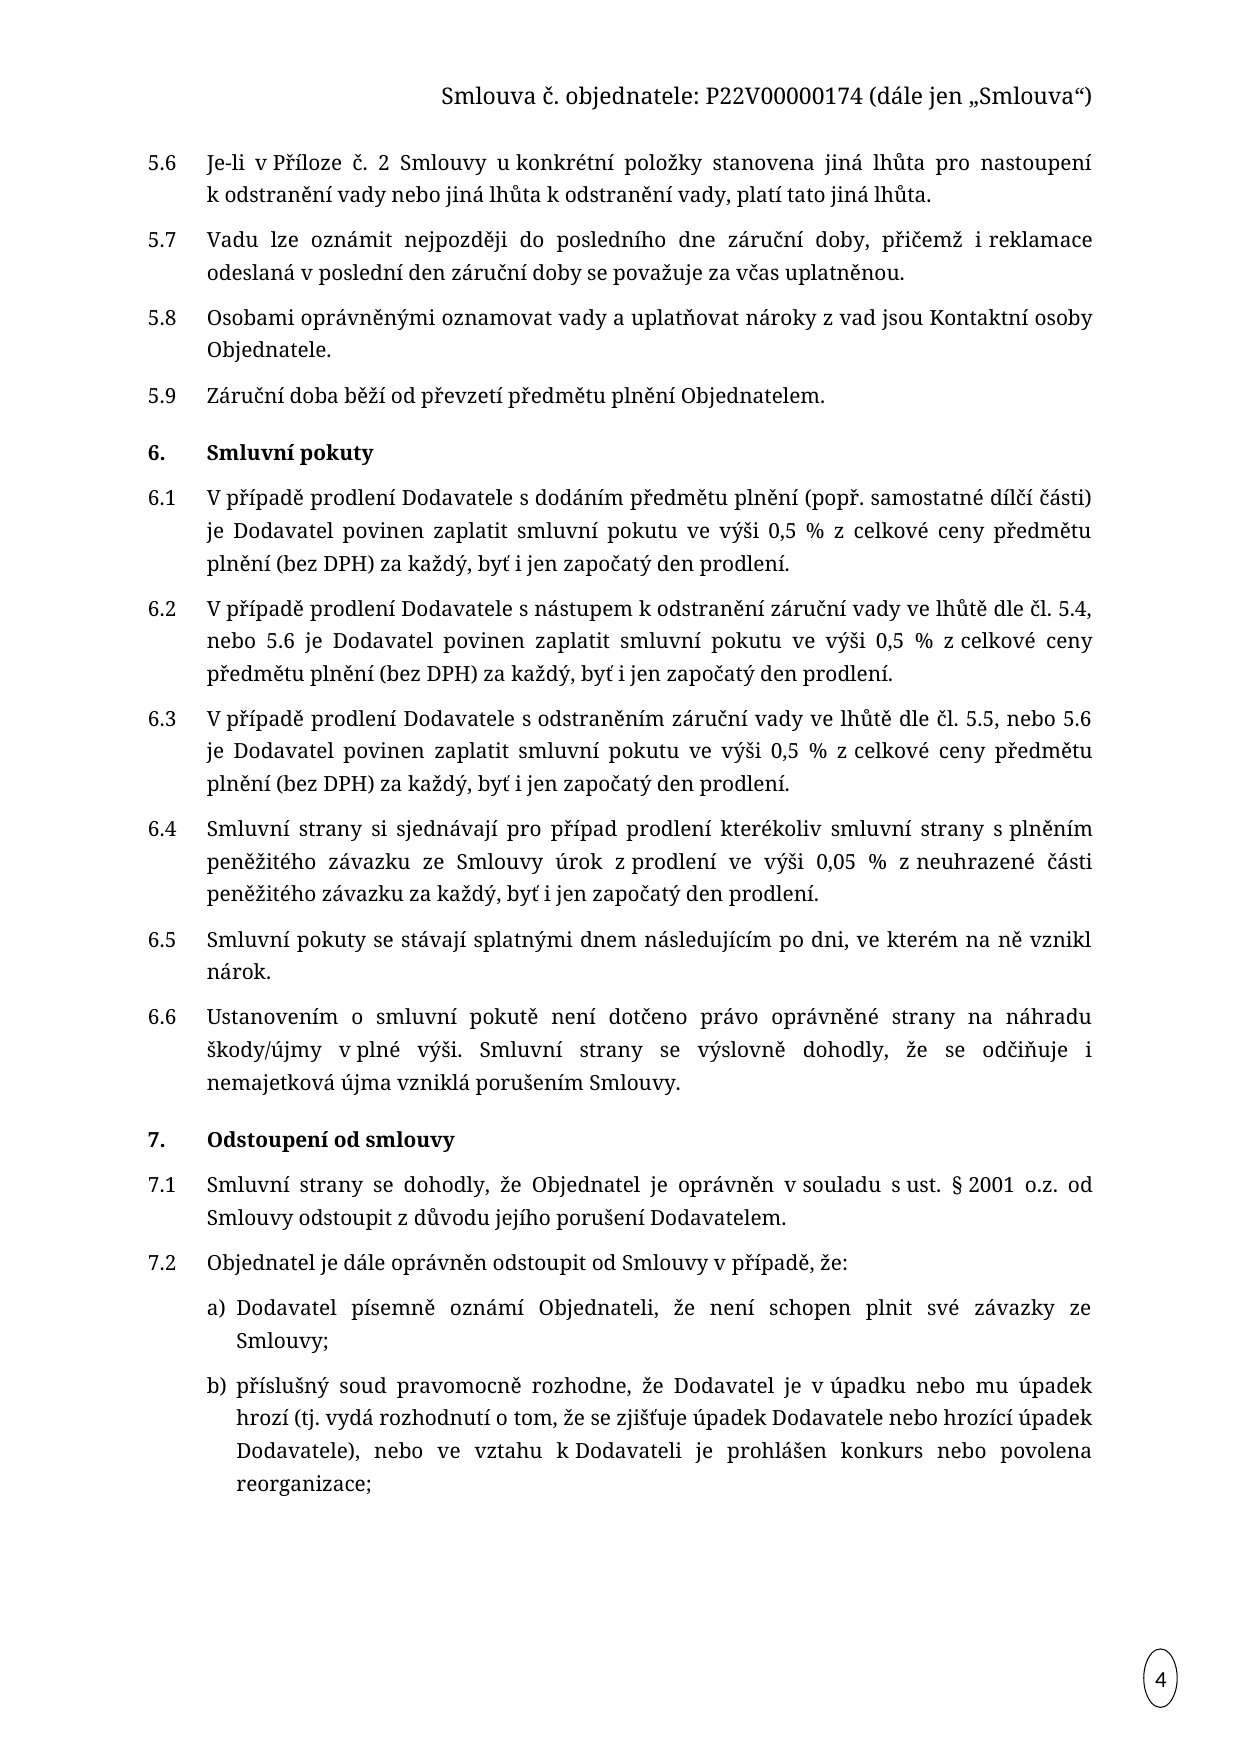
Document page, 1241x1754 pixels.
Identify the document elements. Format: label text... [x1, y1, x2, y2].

list příslušný soud pravomocně rozhodne, že Dodavatel je v úpadku nebo mu úpadek hrozí (tj. vydá rozhodnutí o tom, že se zjišťuje úpadek Dodavatele nebo hrozící úpadek Dodavatele), nebo ve vztahu k Dodavateli je prohlášen konkurs nebo povolena reorganizace; [207, 1371, 1093, 1497]
list Smluvní pokuty se stávají splatnými dnem následujícím po dni, ve kterém na ně vznikl nárok. [148, 925, 1093, 986]
list V případě prodlení Dodavatele s nástupem k odstranění záruční vady ve lhůtě dle čl. 5.4, nebo 5.6 je Dodavatel povinen zaplatit smluvní pokutu ve výši 0,5 % z celkové ceny předmětu plnění (bez DPH) za každý, byť i jen započatý den prodlení. [148, 594, 1093, 687]
list Objednatel je dále oprávněn odstoupit od Smlouvy v případě, že: [148, 1248, 1093, 1276]
list Osobami oprávněnými oznamovat vady a uplatňovat nároky z vad jsou Kontaktní osoby Objednatele. [148, 303, 1093, 364]
list Smluvní strany si sjednávají pro případ prodlení kterékoliv smluvní strany s plněním peněžitého závazku ze Smlouvy úrok z prodlení ve výši 0,05 % z neuhrazené části peněžitého závazku za každý, byť i jen započatý den prodlení. [148, 814, 1093, 908]
list Je-li v Příloze č. 2 Smlouvy u konkrétní položky stanovena jiná lhůta pro nastoupení k odstranění vady nebo jiná lhůta k odstranění vady, platí tato jiná lhůta. [148, 148, 1093, 209]
list Smluvní strany se dohodly, že Objednatel je oprávněn v souladu s ust. § 2001 o.z. od Smlouvy odstoupit z důvodu jejího porušení Dodavatelem. [148, 1170, 1093, 1231]
list Odstoupení od smlouvy [148, 1125, 1093, 1154]
list V případě prodlení Dodavatele s odstraněním záruční vady ve lhůtě dle čl. 5.5, nebo 5.6 je Dodavatel povinen zaplatit smluvní pokutu ve výši 0,5 % z celkové ceny předmětu plnění (bez DPH) za každý, byť i jen započatý den prodlení. [148, 704, 1093, 798]
list Smluvní pokuty [148, 438, 1093, 467]
list Ustanovením o smluvní pokutě není dotčeno právo oprávněné strany na náhradu škody/újmy v plné výši. Smluvní strany se výslovně dohodly, že se odčiňuje i nemajetková újma vzniklá porušením Smlouvy. [148, 1002, 1093, 1096]
list Vadu lze oznámit nejpozději do posledního dne záruční doby, přičemž i reklamace odeslaná v poslední den záruční doby se považuje za včas uplatněnou. [148, 225, 1093, 286]
list Dodavatel písemně oznámí Objednateli, že není schopen plnit své závazky ze Smlouvy; [207, 1293, 1093, 1354]
list V případě prodlení Dodavatele s dodáním předmětu plnění (popř. samostatné dílčí části) je Dodavatel povinen zaplatit smluvní pokutu ve výši 0,5 % z celkové ceny předmětu plnění (bez DPH) za každý, byť i jen započatý den prodlení. [148, 483, 1093, 577]
list Záruční doba běží od převzetí předmětu plnění Objednatelem. [148, 381, 1093, 409]
